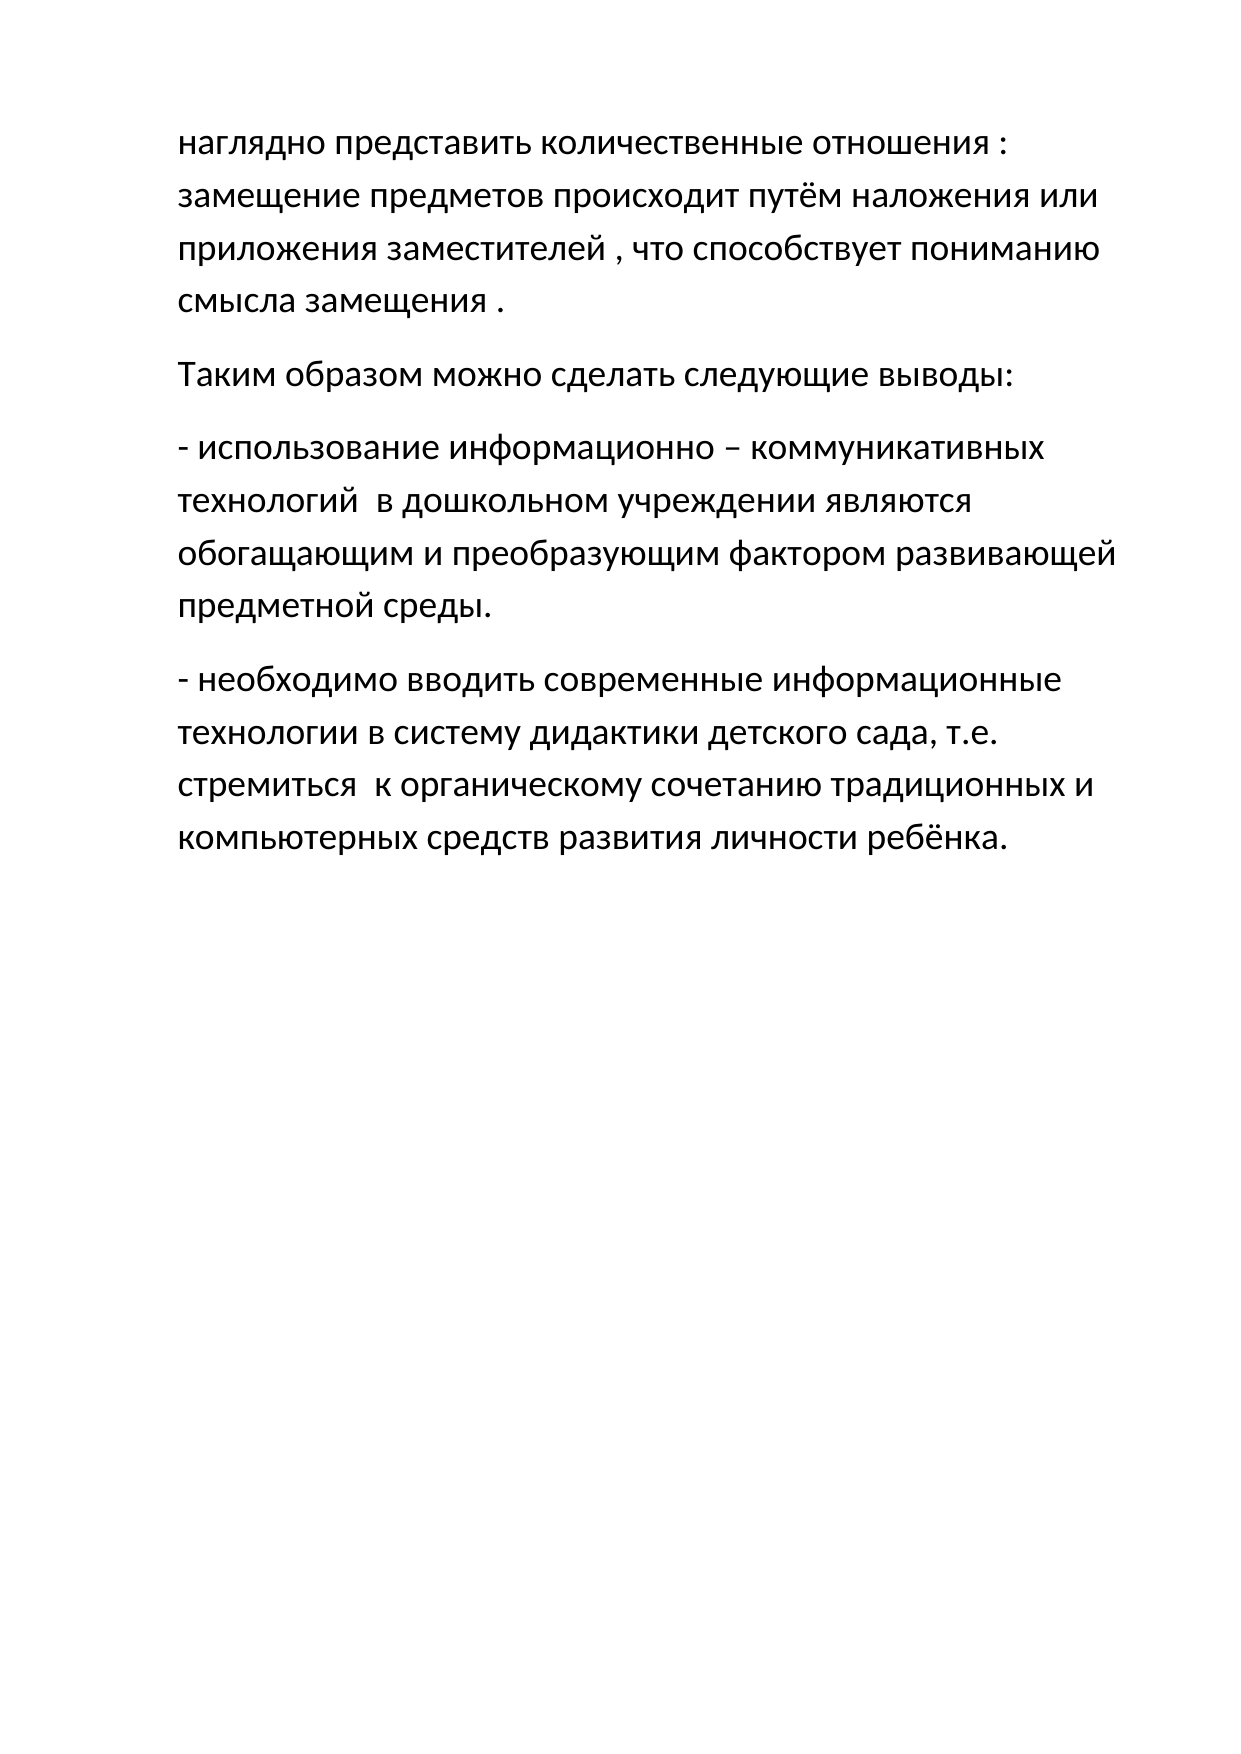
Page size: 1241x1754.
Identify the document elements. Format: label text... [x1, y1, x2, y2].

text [177, 118, 1152, 322]
text - использование информационно – коммуникативных технологий в дошкольном учреждении являются обогащающим и преобразующим фактором развивающей предметной среды. [177, 423, 1152, 627]
text Таким образом можно сделать следующие выводы: [177, 350, 1152, 396]
text - необходимо вводить современные информационные технологии в систему дидактики детского сада, т.е. стремиться к органическому сочетанию традиционных и компьютерных средств развития личности ребёнка. [177, 655, 1152, 859]
